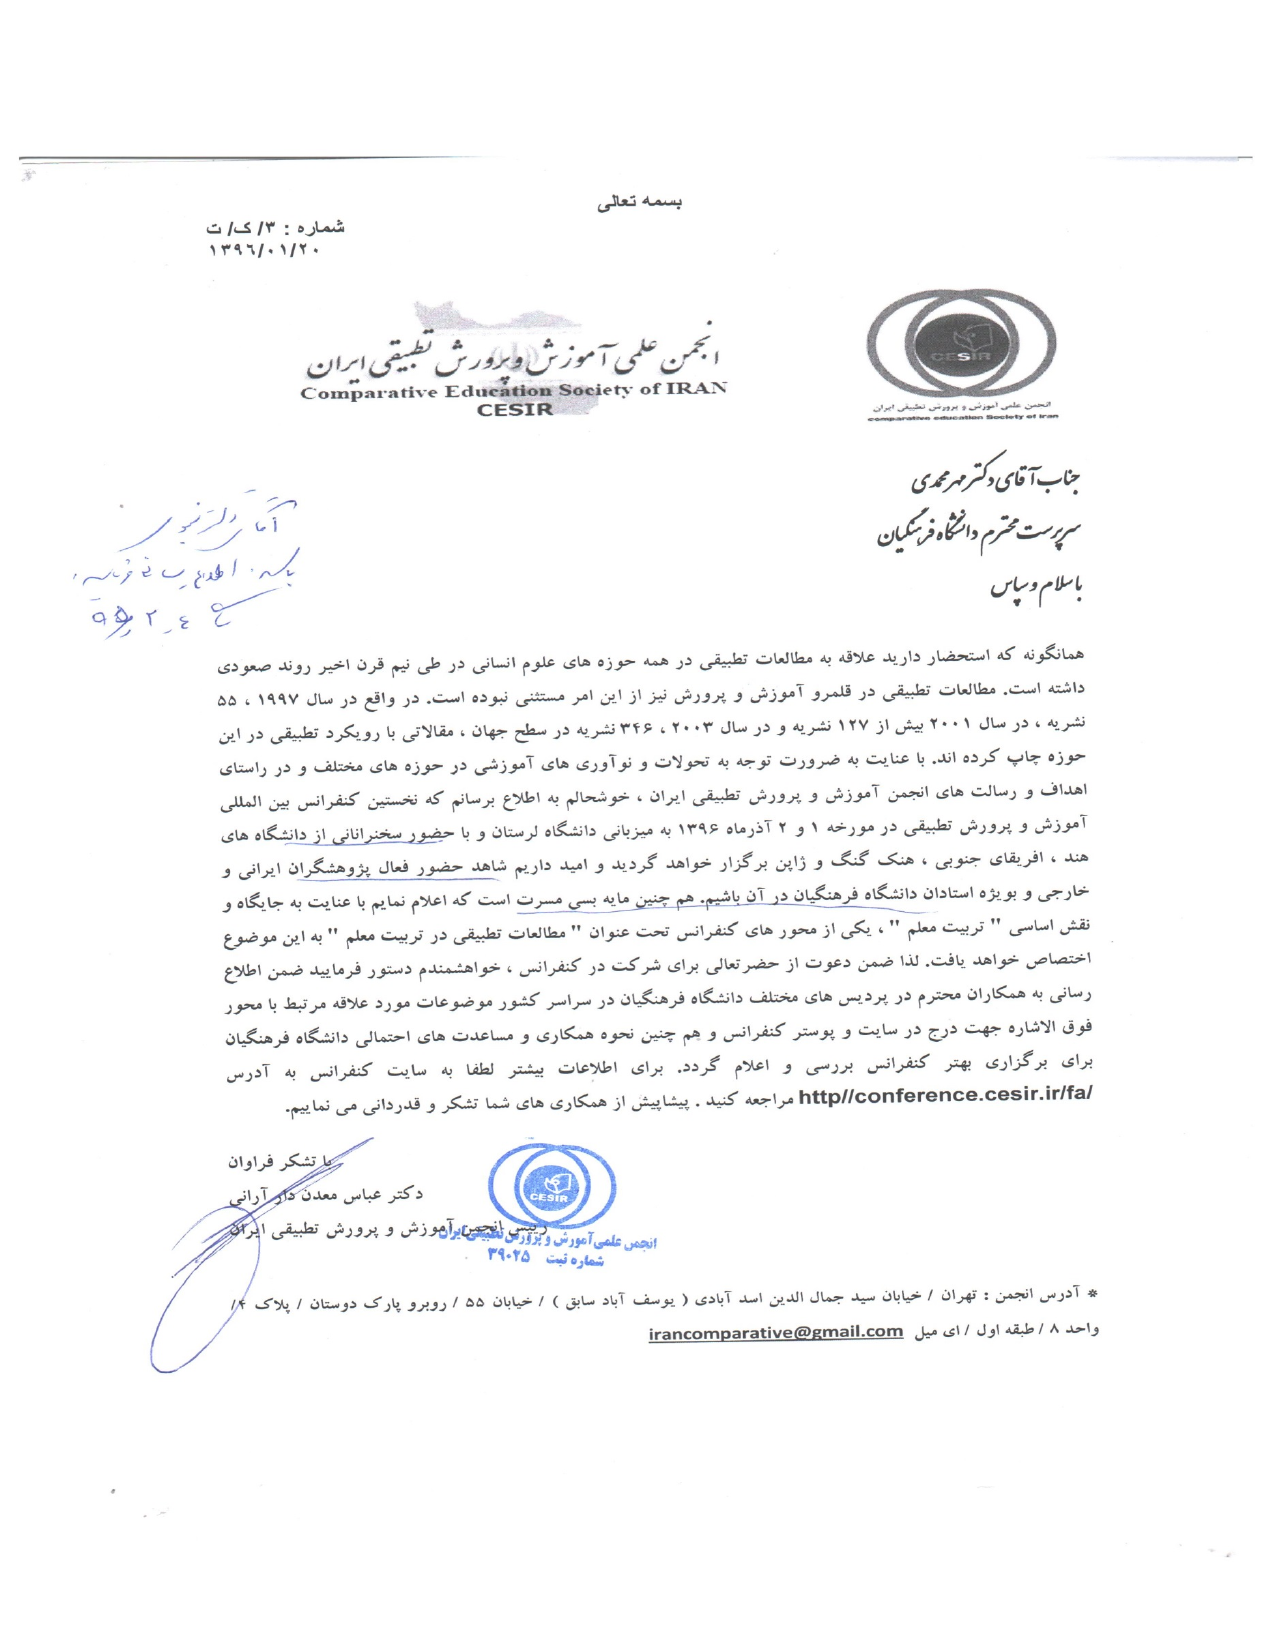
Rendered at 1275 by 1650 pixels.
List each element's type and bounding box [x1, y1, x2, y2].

picture [10, 149, 1261, 1564]
